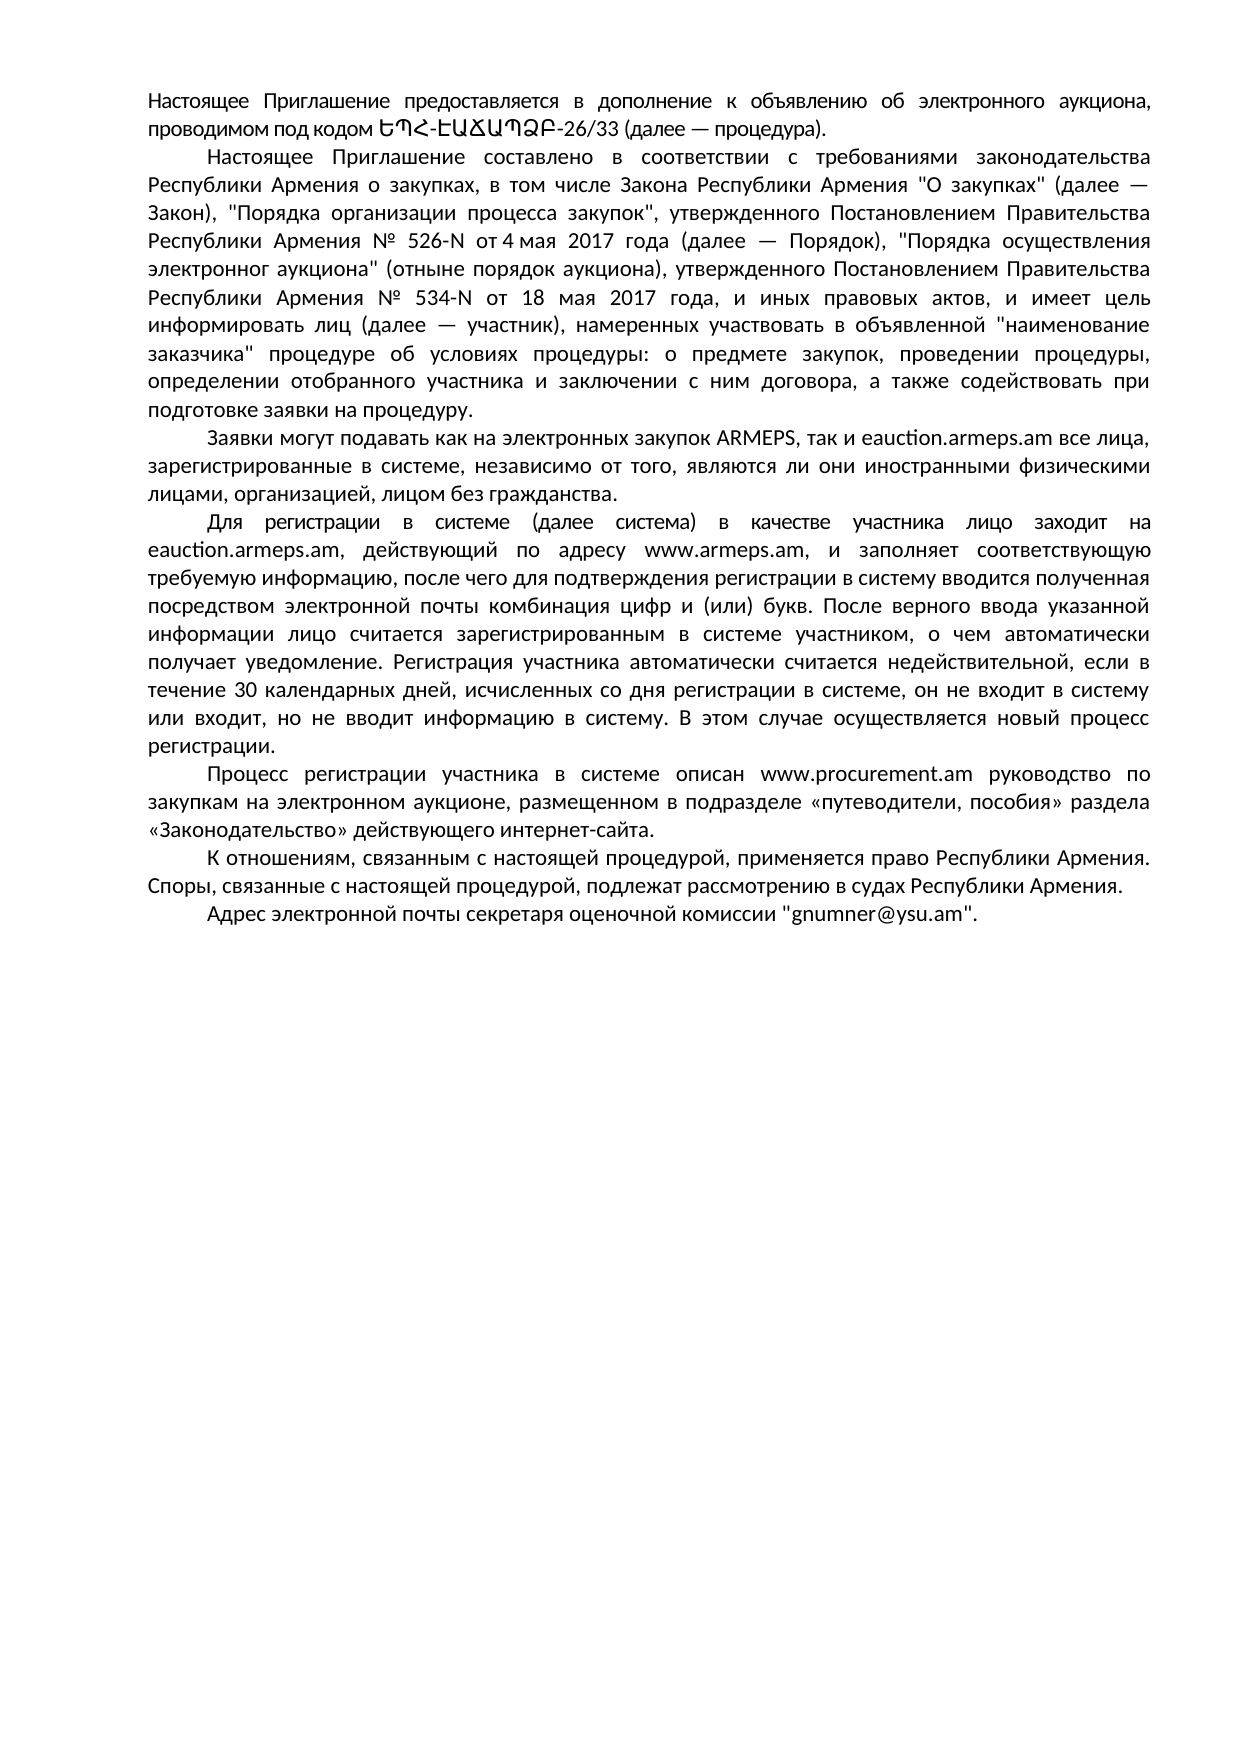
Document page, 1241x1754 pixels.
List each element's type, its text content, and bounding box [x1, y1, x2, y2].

text Адрес электронной почты секретаря оценочной комиссии "gnumner@ysu.am". [148, 899, 1152, 927]
text Заявки могут подавать как на электронных закупок ARMEPS, так и eauction.armeps.am все лица, зарегистрированные в системе, независимо от того, являются ли они иностранными физическими лицами, организацией, лицом без гражданства. [148, 423, 1152, 507]
text Настоящее Приглашение предоставляется в дополнение к объявлению об электронного аукциона, проводимом под кодом ԵՊՀ-ԷԱՃԱՊՁԲ-26/33 (далее — процедура). [148, 86, 1152, 142]
text Для регистрации в системе (далее система) в качестве участника лицо заходит на eauction.armeps.am, действующий по адресу www.armeps.am, и заполняет соответствующую требуемую информацию, после чего для подтверждения регистрации в систему вводится полученная посредством электронной почты комбинация цифр и (или) букв. После верного ввода указанной информации лицо считается зарегистрированным в системе участником, о чем автоматически получает уведомление. Регистрация участника автоматически считается недействительной, если в течение 30 календарных дней, исчисленных со дня регистрации в системе, он не входит в систему или входит, но не вводит информацию в систему. В этом случае осуществляется новый процесс регистрации. [148, 507, 1152, 759]
text К отношениям, связанным с настоящей процедурой, применяется право Республики Армения. Споры, связанные с настоящей процедурой, подлежат рассмотрению в судах Республики Армения. [148, 843, 1152, 899]
text Настоящее Приглашение составлено в соответствии с требованиями законодательства Республики Армения о закупках, в том числе Закона Республики Армения "О закупках" (далее — Закон), "Порядка организации процесса закупок", утвержденного Постановлением Правительства Республики Армения № 526-N от 4 мая 2017 года (далее — Порядок), "Порядка осуществления электронног аукциона" (отныне порядок аукциона), утвержденного Постановлением Правительства Республики Армения № 534-N от 18 мая 2017 года, и иных правовых актов, и имеет цель информировать лиц (далее — участник), намеренных участвовать в объявленной "наименование заказчика" процедуре об условиях процедуры: о предмете закупок, проведении процедуры, определении отобранного участника и заключении с ним договора, а также содействовать при подготовке заявки на процедуру. [148, 142, 1152, 423]
text Процесс регистрации участника в системе описан www.procurement.am руководство по закупкам на электронном аукционе, размещенном в подразделе «путеводители, пособия» раздела «Законодательство» действующего интернет-сайта. [148, 759, 1152, 843]
